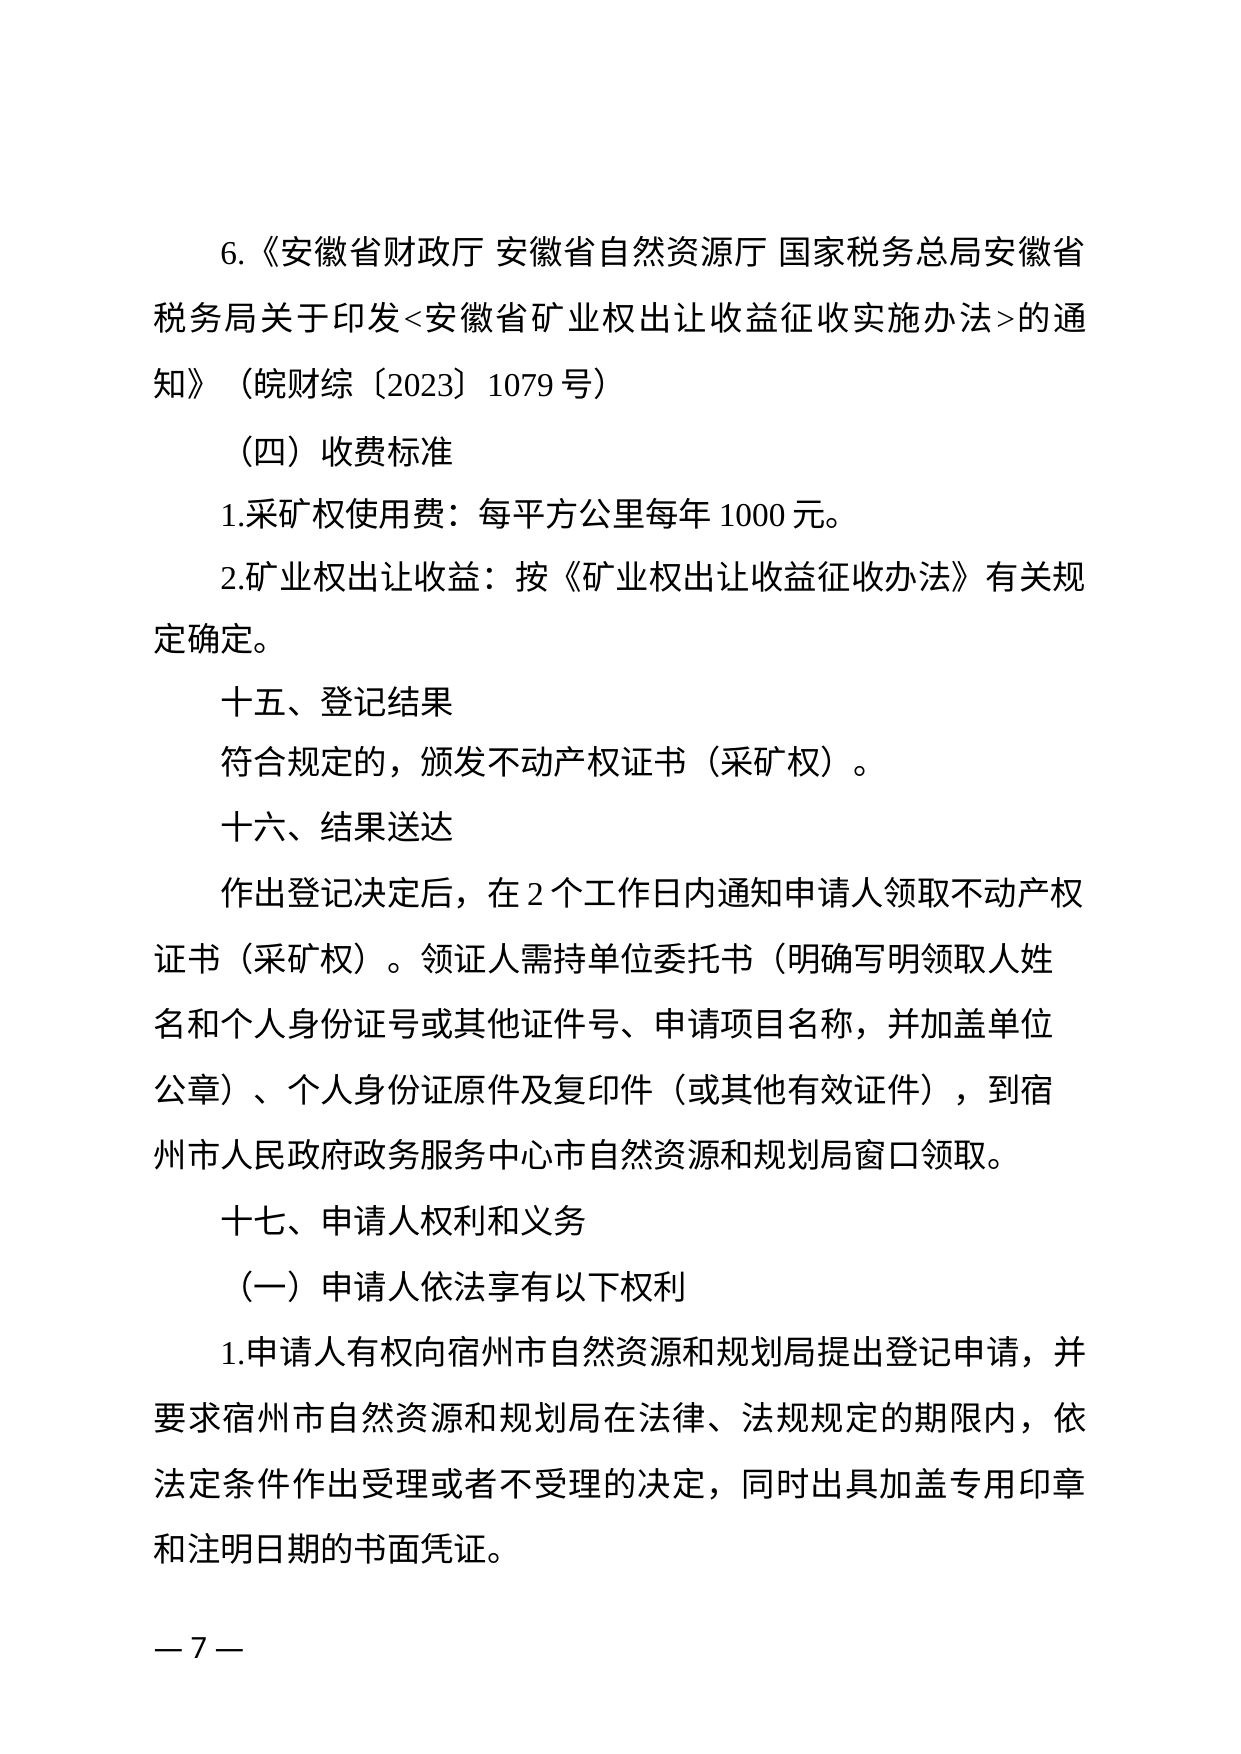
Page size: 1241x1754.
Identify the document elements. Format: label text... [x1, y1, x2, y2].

text 6.《安徽省财政厅 安徽省自然资源厅 国家税务总局安徽省税务局关于印发<安徽省矿业权出让收益征收实施办法>的通知》（皖财综〔2023〕1079号） [153, 217, 1087, 414]
text （四）收费标准 [153, 414, 1087, 477]
text 十五、登记结果 [153, 664, 1087, 727]
text 1.采矿权使用费：每平方公里每年1000元。 [153, 477, 1087, 539]
text 十六、结果送达 [153, 792, 1087, 858]
text 2.矿业权出让收益：按《矿业权出让收益征收办法》有关规定确定。 [153, 539, 1087, 664]
text 1.申请人有权向宿州市自然资源和规划局提出登记申请，并要求宿州市自然资源和规划局在法律、法规规定的期限内，依法定条件作出受理或者不受理的决定，同时出具加盖专用印章和注明日期的书面凭证。 [153, 1317, 1087, 1580]
text 符合规定的，颁发不动产权证书（采矿权）。 [153, 727, 1087, 792]
text 作出登记决定后，在2个工作日内通知申请人领取不动产权证书（采矿权）。领证人需持单位委托书（明确写明领取人姓名和个人身份证号或其他证件号、申请项目名称，并加盖单位公章）、个人身份证原件及复印件（或其他有效证件），到宿州市人民政府政务服务中心市自然资源和规划局窗口领取。 [153, 858, 1087, 1186]
text 十七、申请人权利和义务 [153, 1186, 1087, 1252]
text （一）申请人依法享有以下权利 [153, 1252, 1087, 1317]
